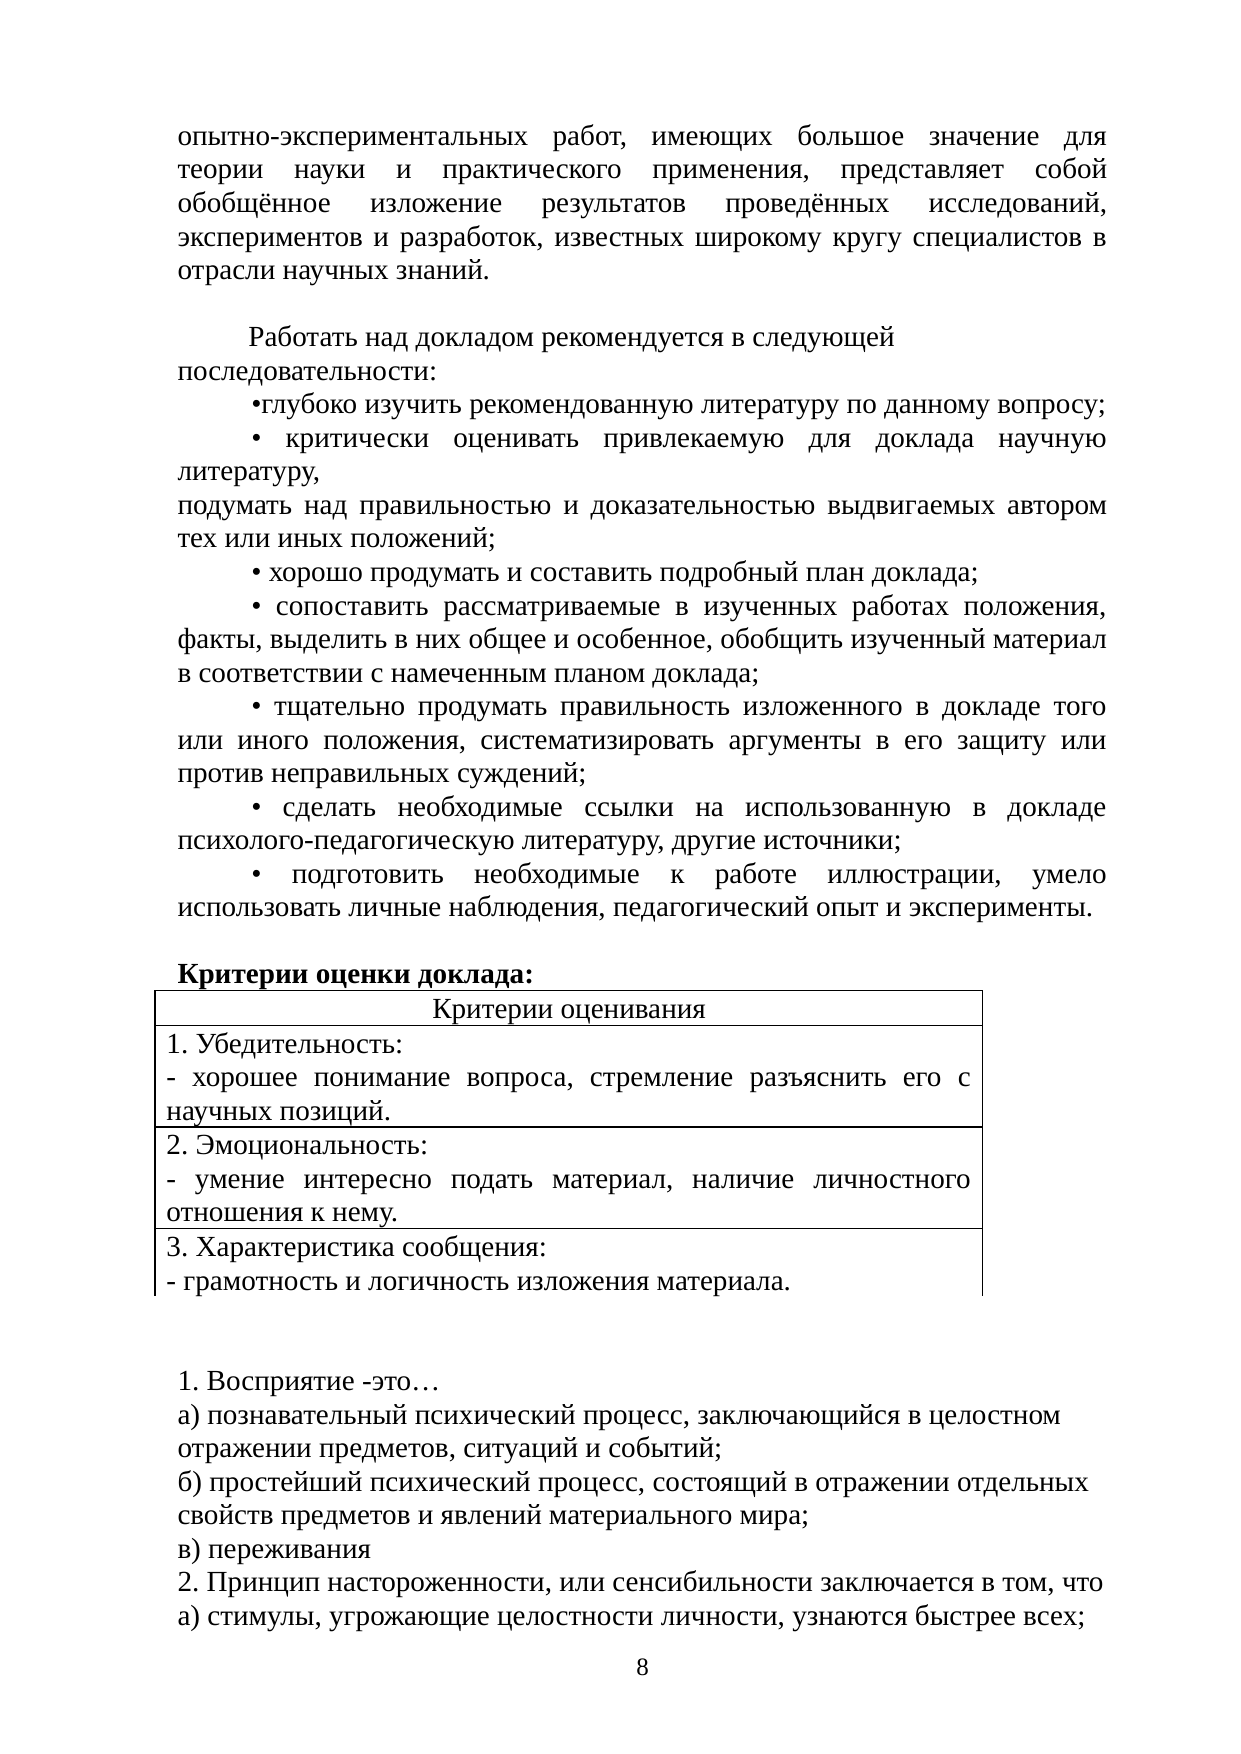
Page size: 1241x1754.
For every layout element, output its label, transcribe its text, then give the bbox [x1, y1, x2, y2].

text б) простейший психический процесс, состоящий в отражении отдельных свойств предметов и явлений материального мира; [177, 1464, 1107, 1531]
text а) познавательный психический процесс, заключающийся в целостном отражении предметов, ситуаций и событий; [177, 1397, 1107, 1464]
text • сопоставить рассматриваемые в изученных работах положения, факты, выделить в них общее и особенное, обобщить изученный материал в соответствии с намеченным планом доклада; [177, 588, 1107, 688]
text • критически оценивать привлекаемую для доклада научную литературу, [177, 420, 1107, 487]
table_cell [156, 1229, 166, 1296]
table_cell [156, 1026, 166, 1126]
text в) переживания [177, 1531, 1107, 1564]
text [177, 118, 1107, 286]
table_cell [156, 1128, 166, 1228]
table_header Критерии оценивания [156, 991, 982, 1025]
text Работать над докладом рекомендуется в следующей последовательности: [177, 319, 1107, 386]
text • хорошо продумать и составить подробный план доклада; [177, 554, 1107, 588]
text • сделать необходимые ссылки на использованную в докладе психолого-педагогическую литературу, другие источники; [177, 789, 1107, 856]
text а) стимулы, угрожающие целостности личности, узнаются быстрее всех; [177, 1598, 1107, 1632]
text подумать над правильностью и доказательностью выдвигаемых автором тех или иных положений; [177, 487, 1107, 554]
text • подготовить необходимые к работе иллюстрации, умело использовать личные наблюдения, педагогический опыт и эксперименты. [177, 856, 1107, 923]
text • тщательно продумать правильность изложенного в докладе того или иного положения, систематизировать аргументы в его защиту или против неправильных суждений; [177, 688, 1107, 789]
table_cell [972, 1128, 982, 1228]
text 1. Восприятие -это… [177, 1363, 1107, 1397]
text •глубоко изучить рекомендованную литературу по данному вопросу; [177, 386, 1107, 420]
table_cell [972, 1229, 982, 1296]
text Критерии оценки доклада: [177, 957, 1107, 990]
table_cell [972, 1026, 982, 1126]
text 2. Принцип настороженности, или сенсибильности заключается в том, что [177, 1564, 1107, 1598]
